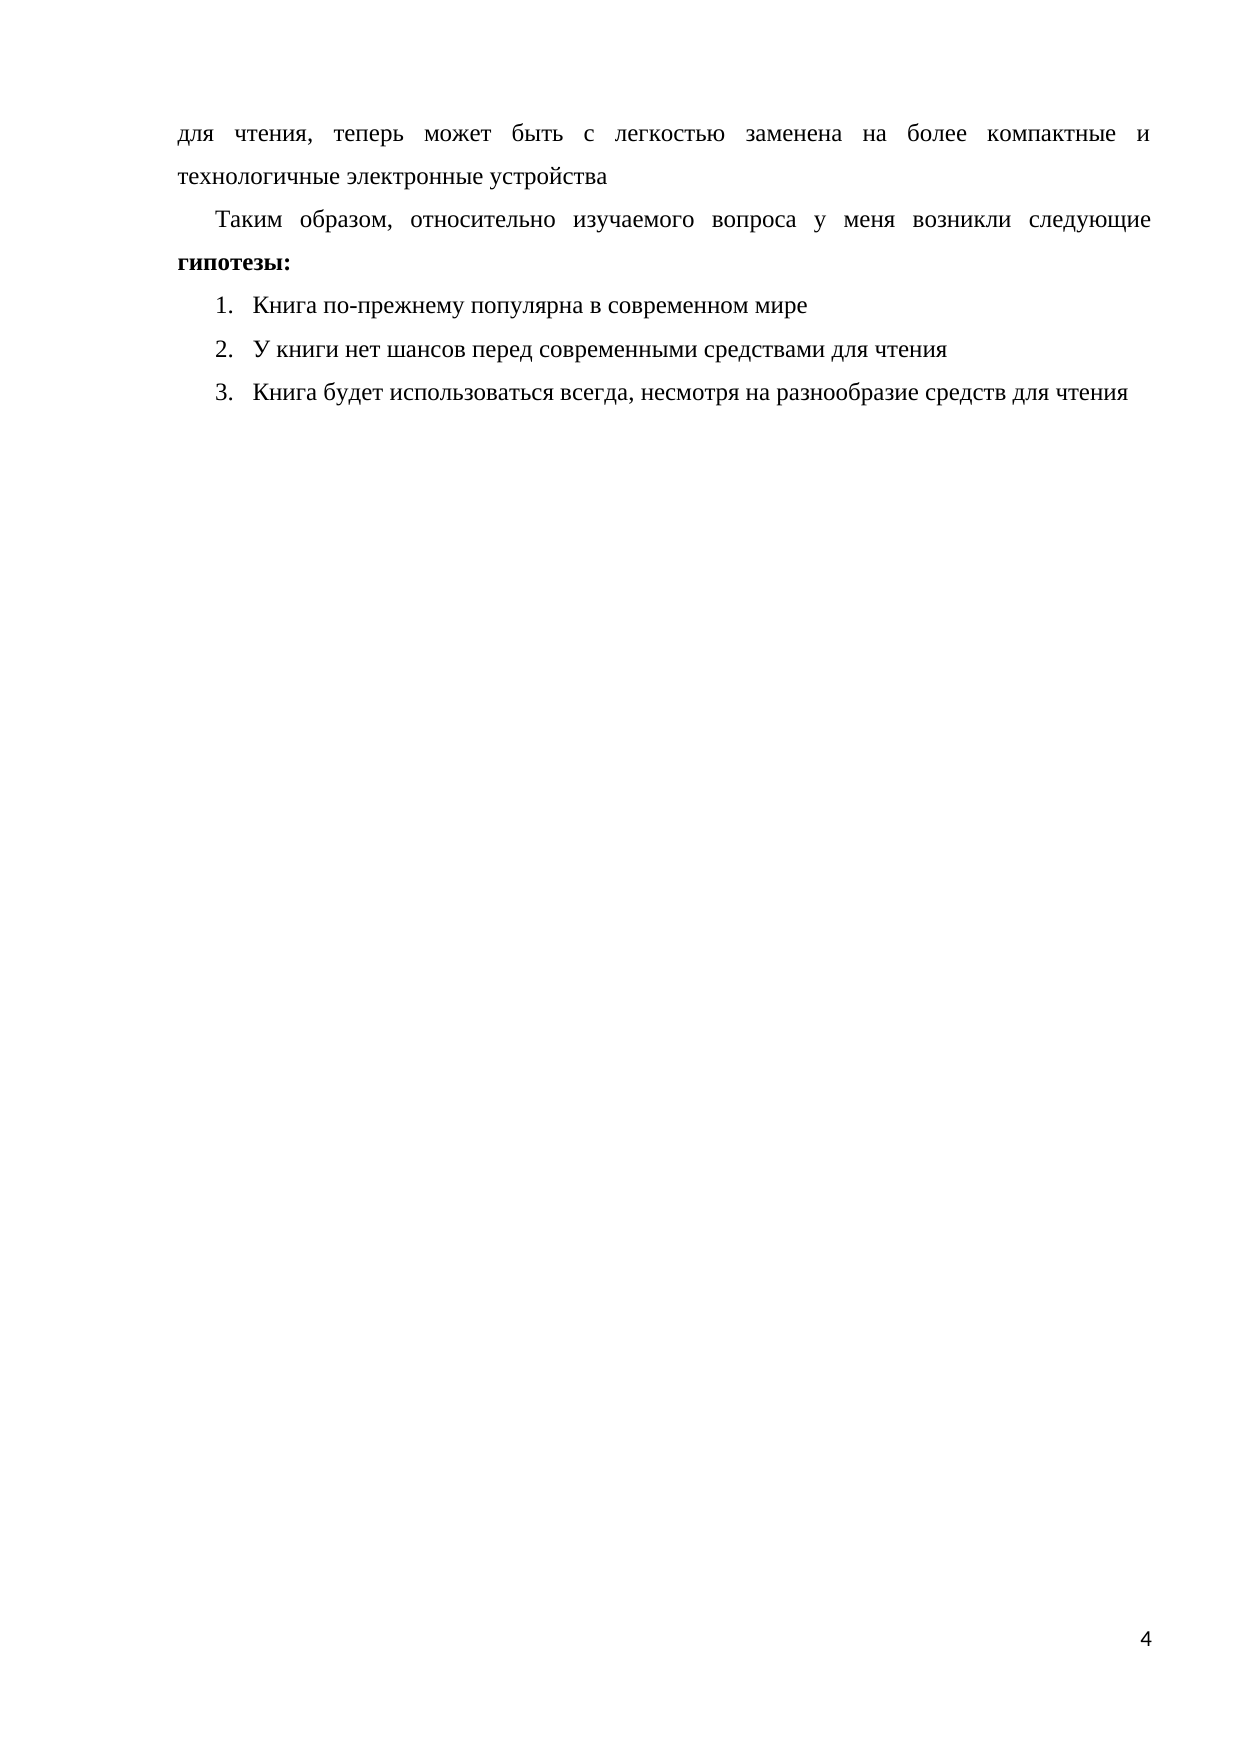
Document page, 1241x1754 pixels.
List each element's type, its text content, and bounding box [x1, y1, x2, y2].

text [177, 118, 1152, 190]
list Книга по-прежнему популярна в современном мире [215, 291, 1152, 319]
list Книга будет использоваться всегда, несмотря на разнообразие средств для чтения [215, 377, 1152, 406]
text Таким образом, относительно изучаемого вопроса у меня возникли следующие гипотезы: [177, 204, 1152, 276]
list У книги нет шансов перед современными средствами для чтения [215, 334, 1152, 362]
